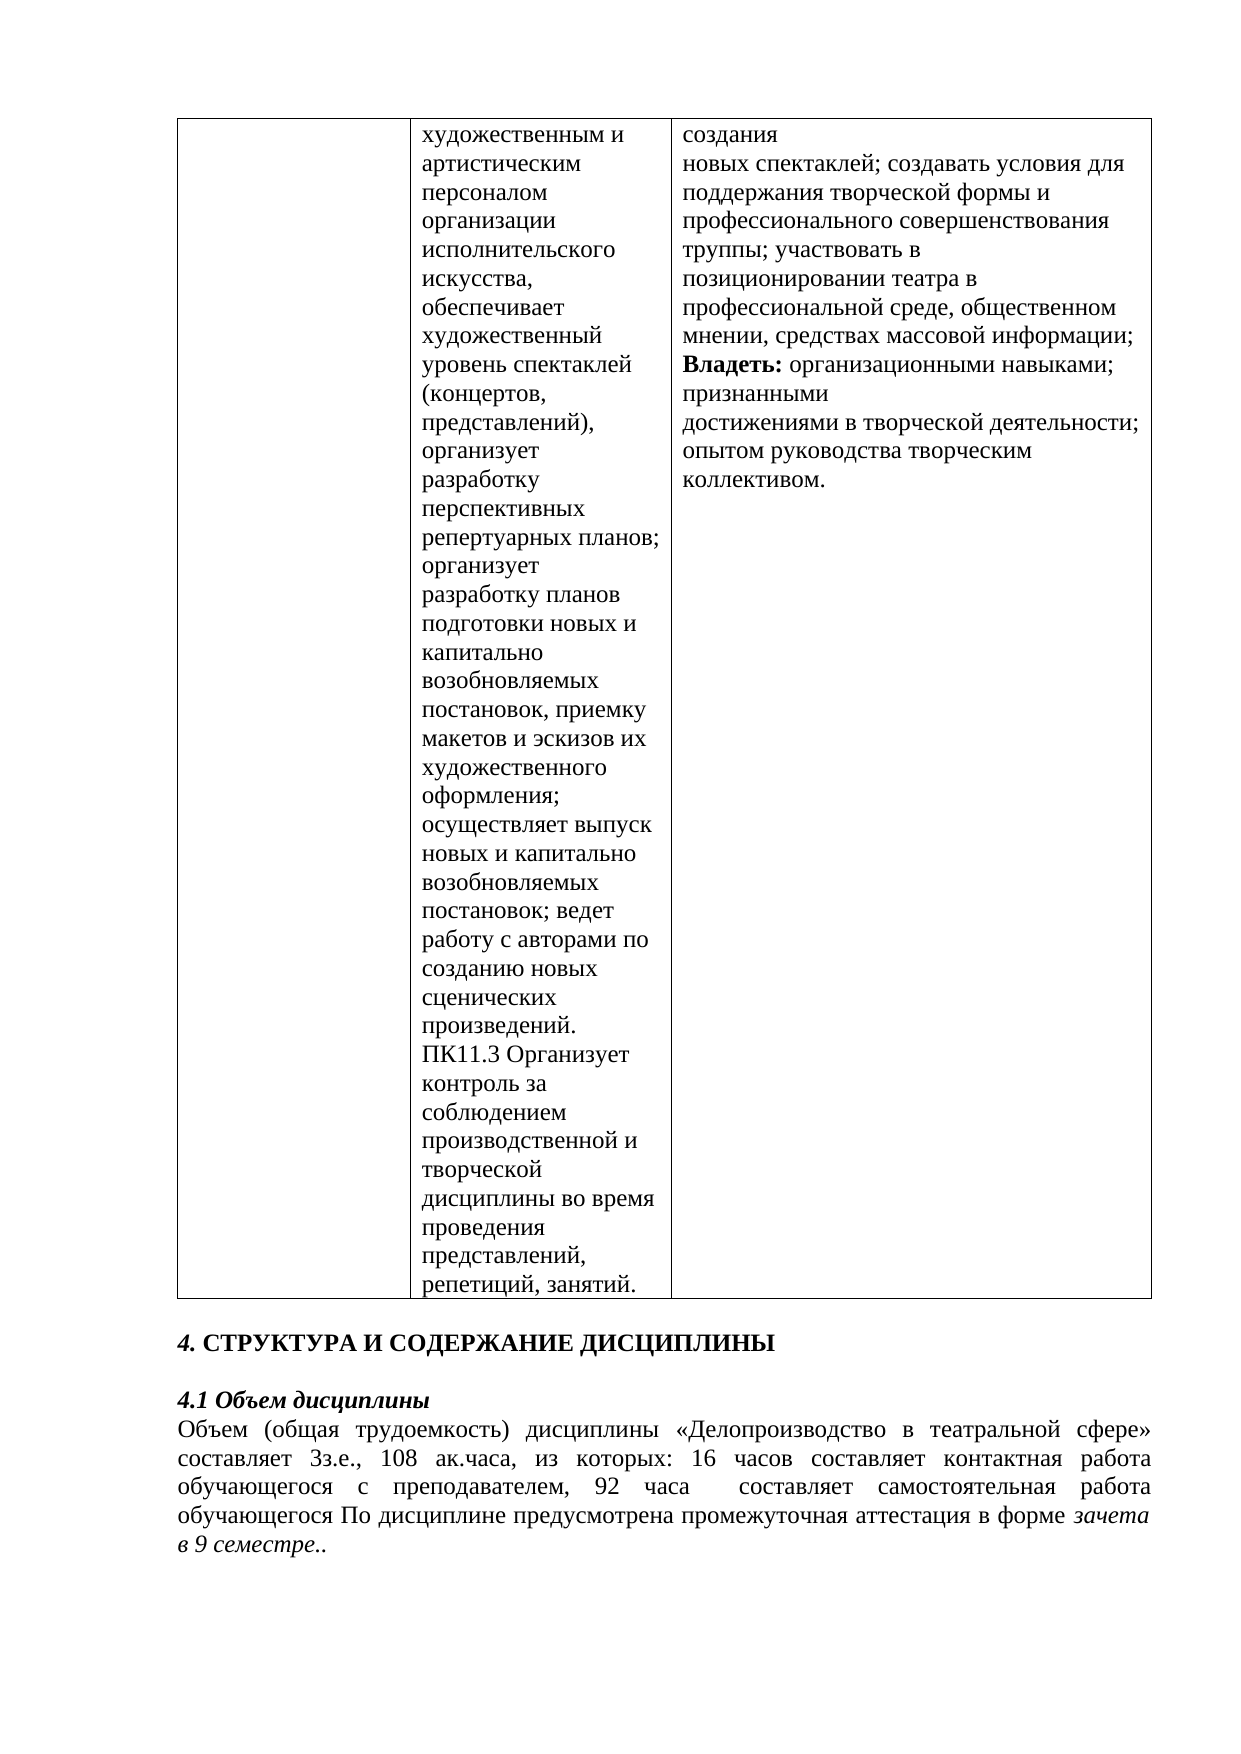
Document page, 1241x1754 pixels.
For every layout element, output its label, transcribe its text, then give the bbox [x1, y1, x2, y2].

text 4. СТРУКТУРА И СОДЕРЖАНИЕ ДИСЦИПЛИНЫ [177, 1328, 1152, 1356]
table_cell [411, 119, 671, 1298]
text Объем (общая трудоемкость) дисциплины «Делопроизводство в театральной сфере» составляет 3з.е., 108 ак.часа, из которых: 16 часов составляет контактная работа обучающегося с преподавателем, 92 часа составляет самостоятельная работа обучающегося По дисциплине предусмотрена промежуточная аттестация в форме зачета в 9 семестре.. [177, 1414, 1152, 1558]
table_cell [178, 119, 410, 1298]
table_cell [672, 119, 1151, 1298]
text 4.1 Объем дисциплины [177, 1385, 1152, 1414]
